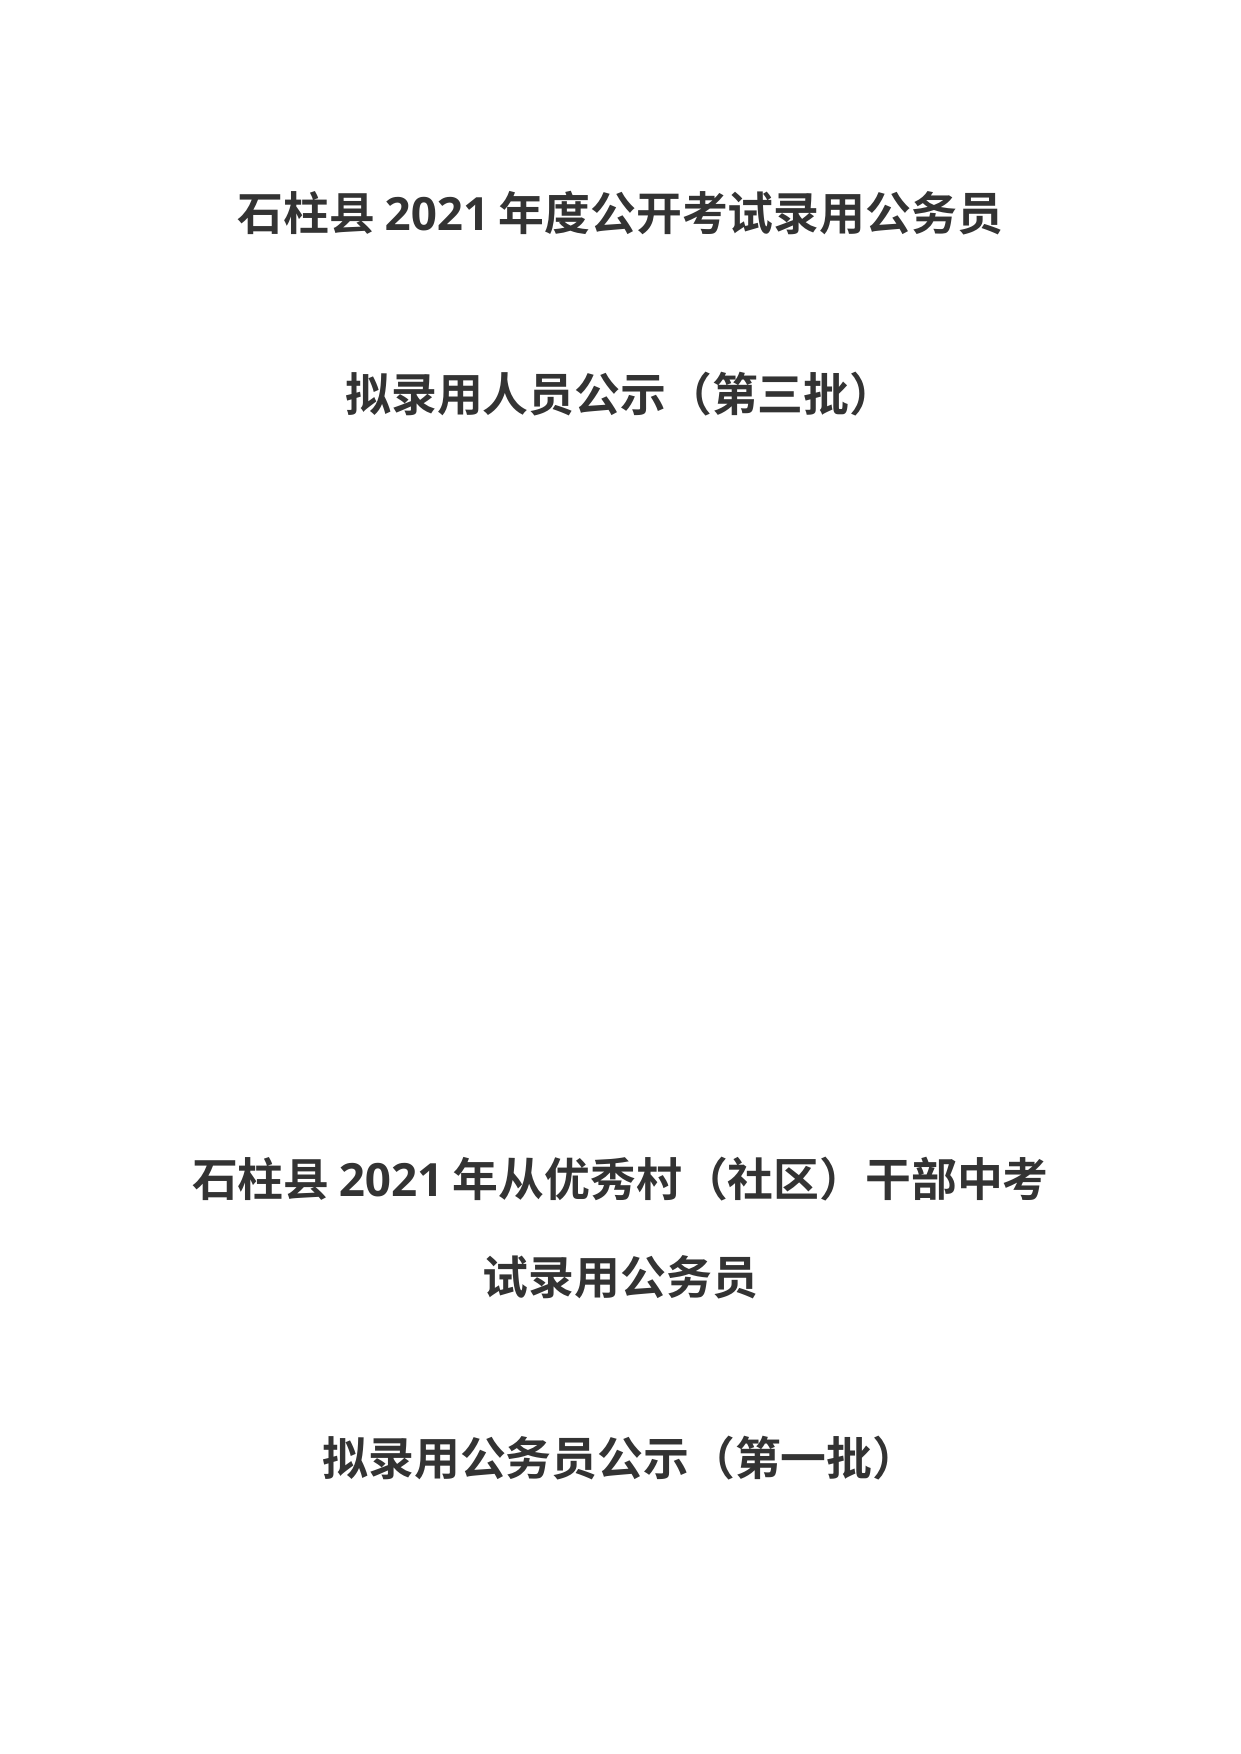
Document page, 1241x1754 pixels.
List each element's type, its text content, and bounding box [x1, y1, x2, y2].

text 石柱县2021年从优秀村（社区）干部中考试录用公务员 [187, 1128, 1053, 1323]
text 拟录用公务员公示（第一批） [187, 1407, 1053, 1504]
text 拟录用人员公示（第三批） [187, 343, 1053, 441]
text 石柱县2021年度公开考试录用公务员 [187, 162, 1053, 259]
